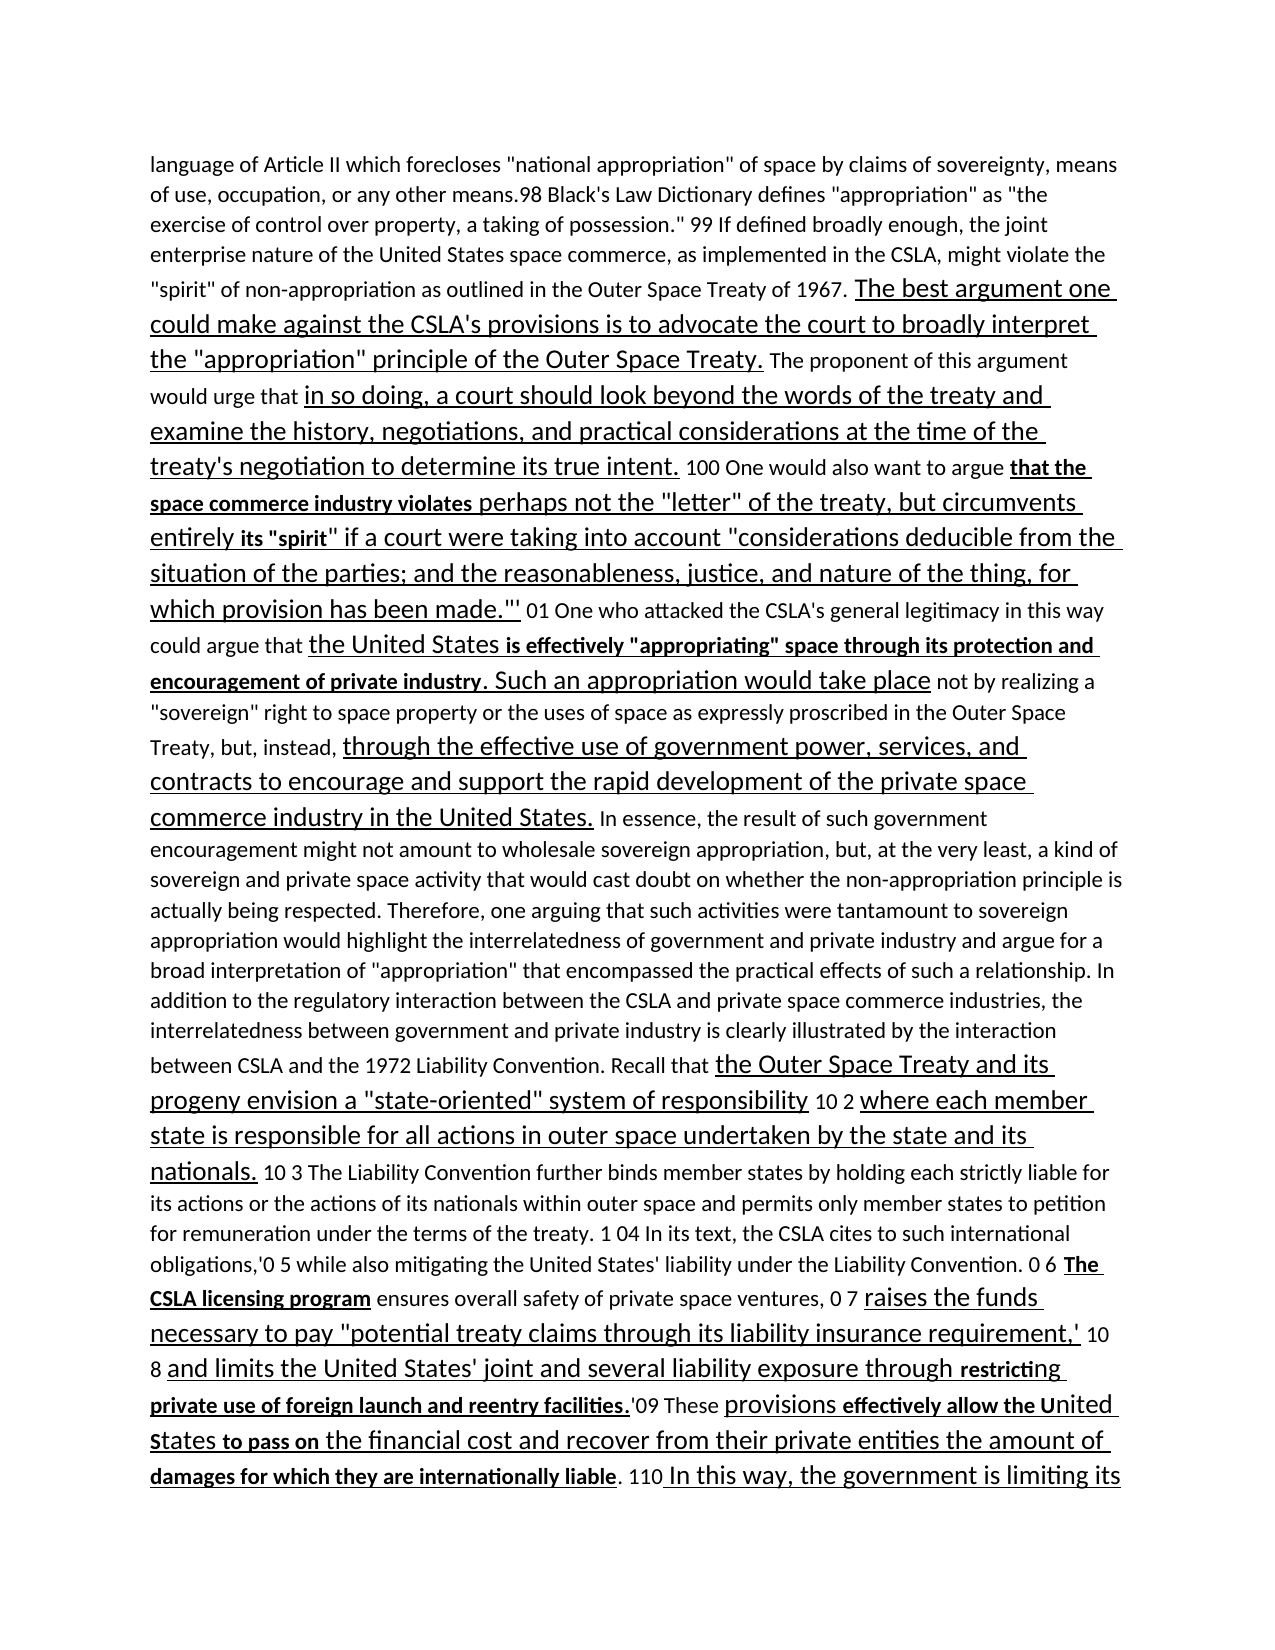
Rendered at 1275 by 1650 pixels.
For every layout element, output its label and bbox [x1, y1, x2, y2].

text [150, 150, 1125, 1492]
